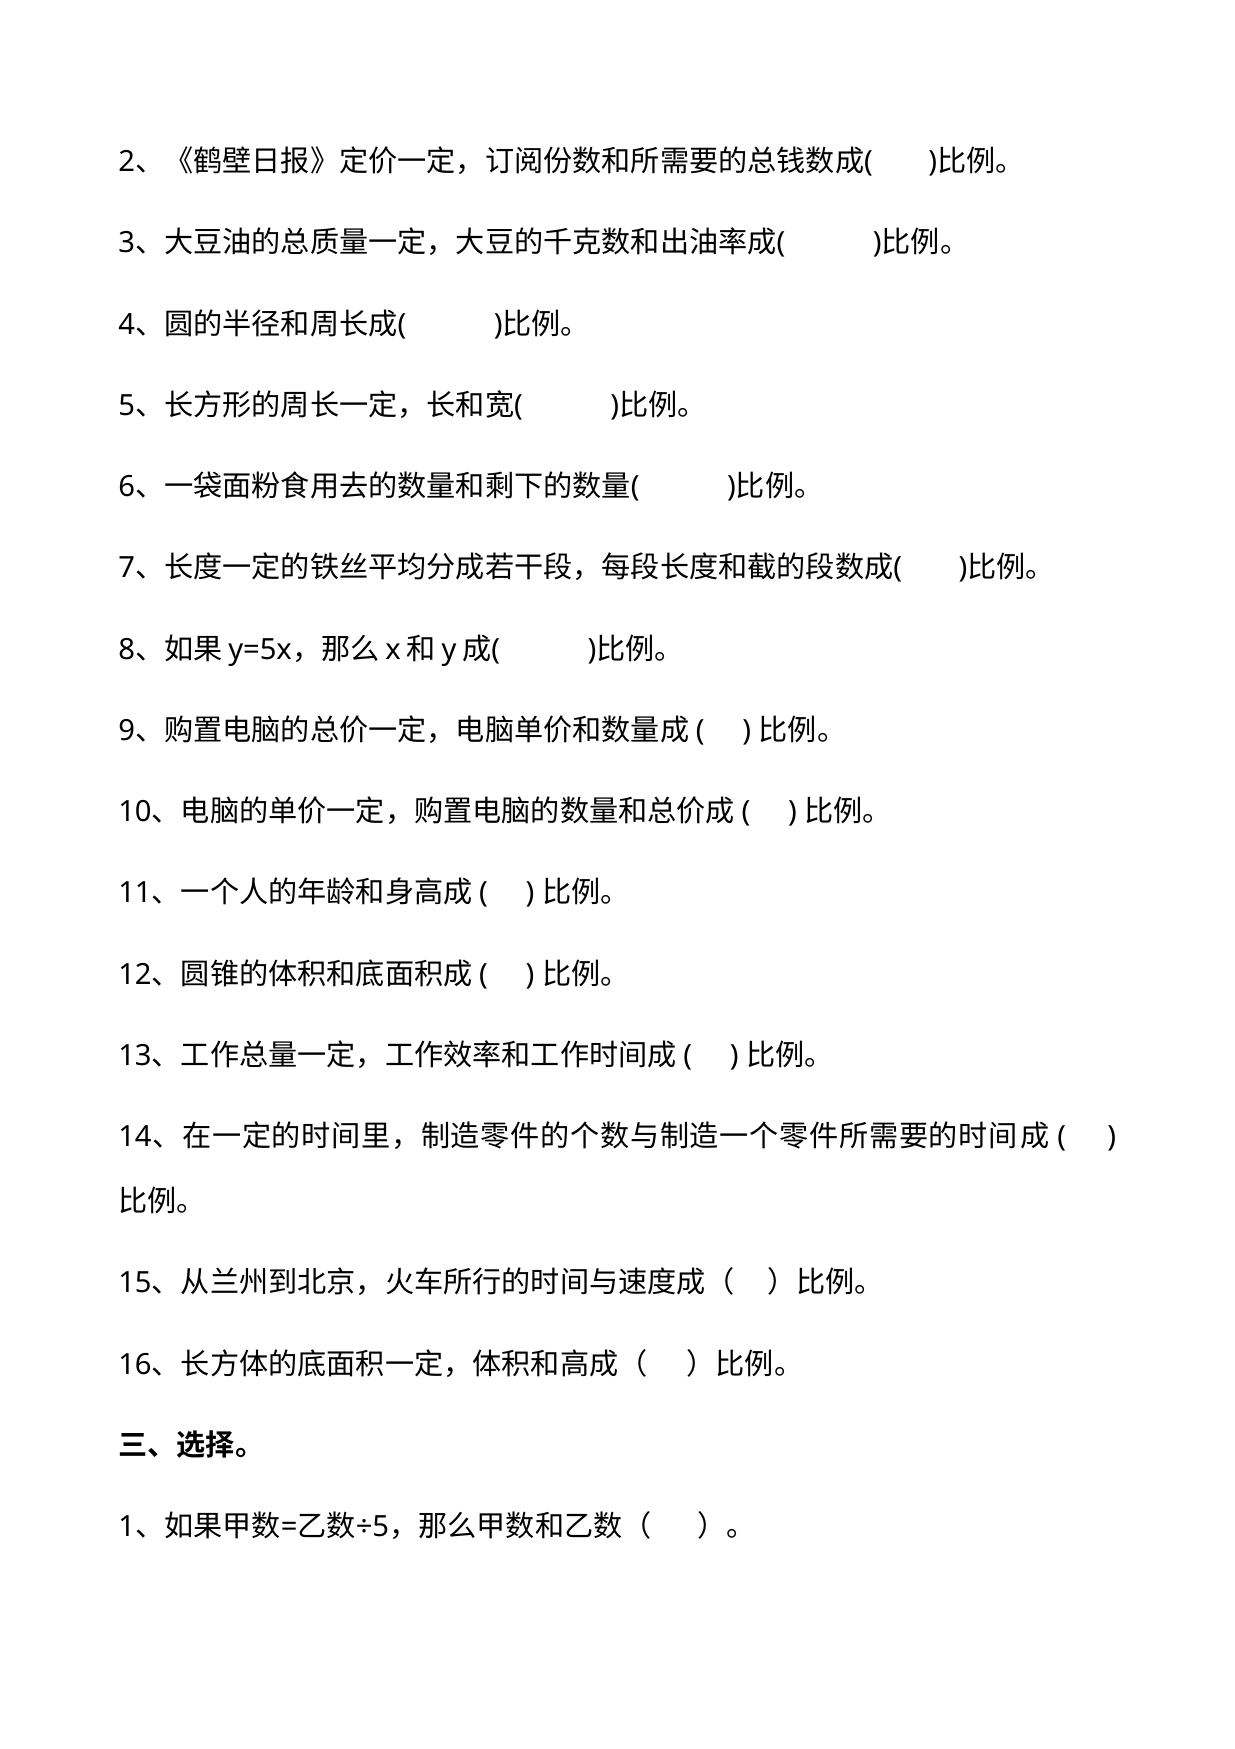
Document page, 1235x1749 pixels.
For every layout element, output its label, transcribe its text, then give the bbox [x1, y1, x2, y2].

text 11、一个人的年龄和身高成 ( ) 比例。 [118, 858, 1116, 923]
text 9、购置电脑的总价一定，电脑单价和数量成 ( ) 比例。 [118, 695, 1116, 760]
text 4、圆的半径和周长成( )比例。 [118, 289, 1116, 354]
text 3、大豆油的总质量一定，大豆的千克数和出油率成( )比例。 [118, 208, 1116, 273]
text 三、选择。 [118, 1410, 1116, 1475]
text 1、如果甲数=乙数÷5，那么甲数和乙数（ ）。 [118, 1492, 1116, 1557]
text 14、在一定的时间里，制造零件的个数与制造一个零件所需要的时间成 ( ) 比例。 [118, 1102, 1116, 1232]
text 13、工作总量一定，工作效率和工作时间成 ( ) 比例。 [118, 1020, 1116, 1085]
text 10、电脑的单价一定，购置电脑的数量和总价成 ( ) 比例。 [118, 777, 1116, 842]
text 6、一袋面粉食用去的数量和剩下的数量( )比例。 [118, 452, 1116, 517]
text 8、如果y=5x，那么x和y成( )比例。 [118, 614, 1116, 679]
text 16、长方体的底面积一定，体积和高成（ ）比例。 [118, 1329, 1116, 1394]
text 2、《鹤壁日报》定价一定，订阅份数和所需要的总钱数成( )比例。 [118, 127, 1116, 192]
text 12、圆锥的体积和底面积成 ( ) 比例。 [118, 939, 1116, 1004]
text 5、长方形的周长一定，长和宽( )比例。 [118, 370, 1116, 435]
text 15、从兰州到北京，火车所行的时间与速度成（ ）比例。 [118, 1248, 1116, 1313]
text 7、长度一定的铁丝平均分成若干段，每段长度和截的段数成( )比例。 [118, 533, 1116, 598]
